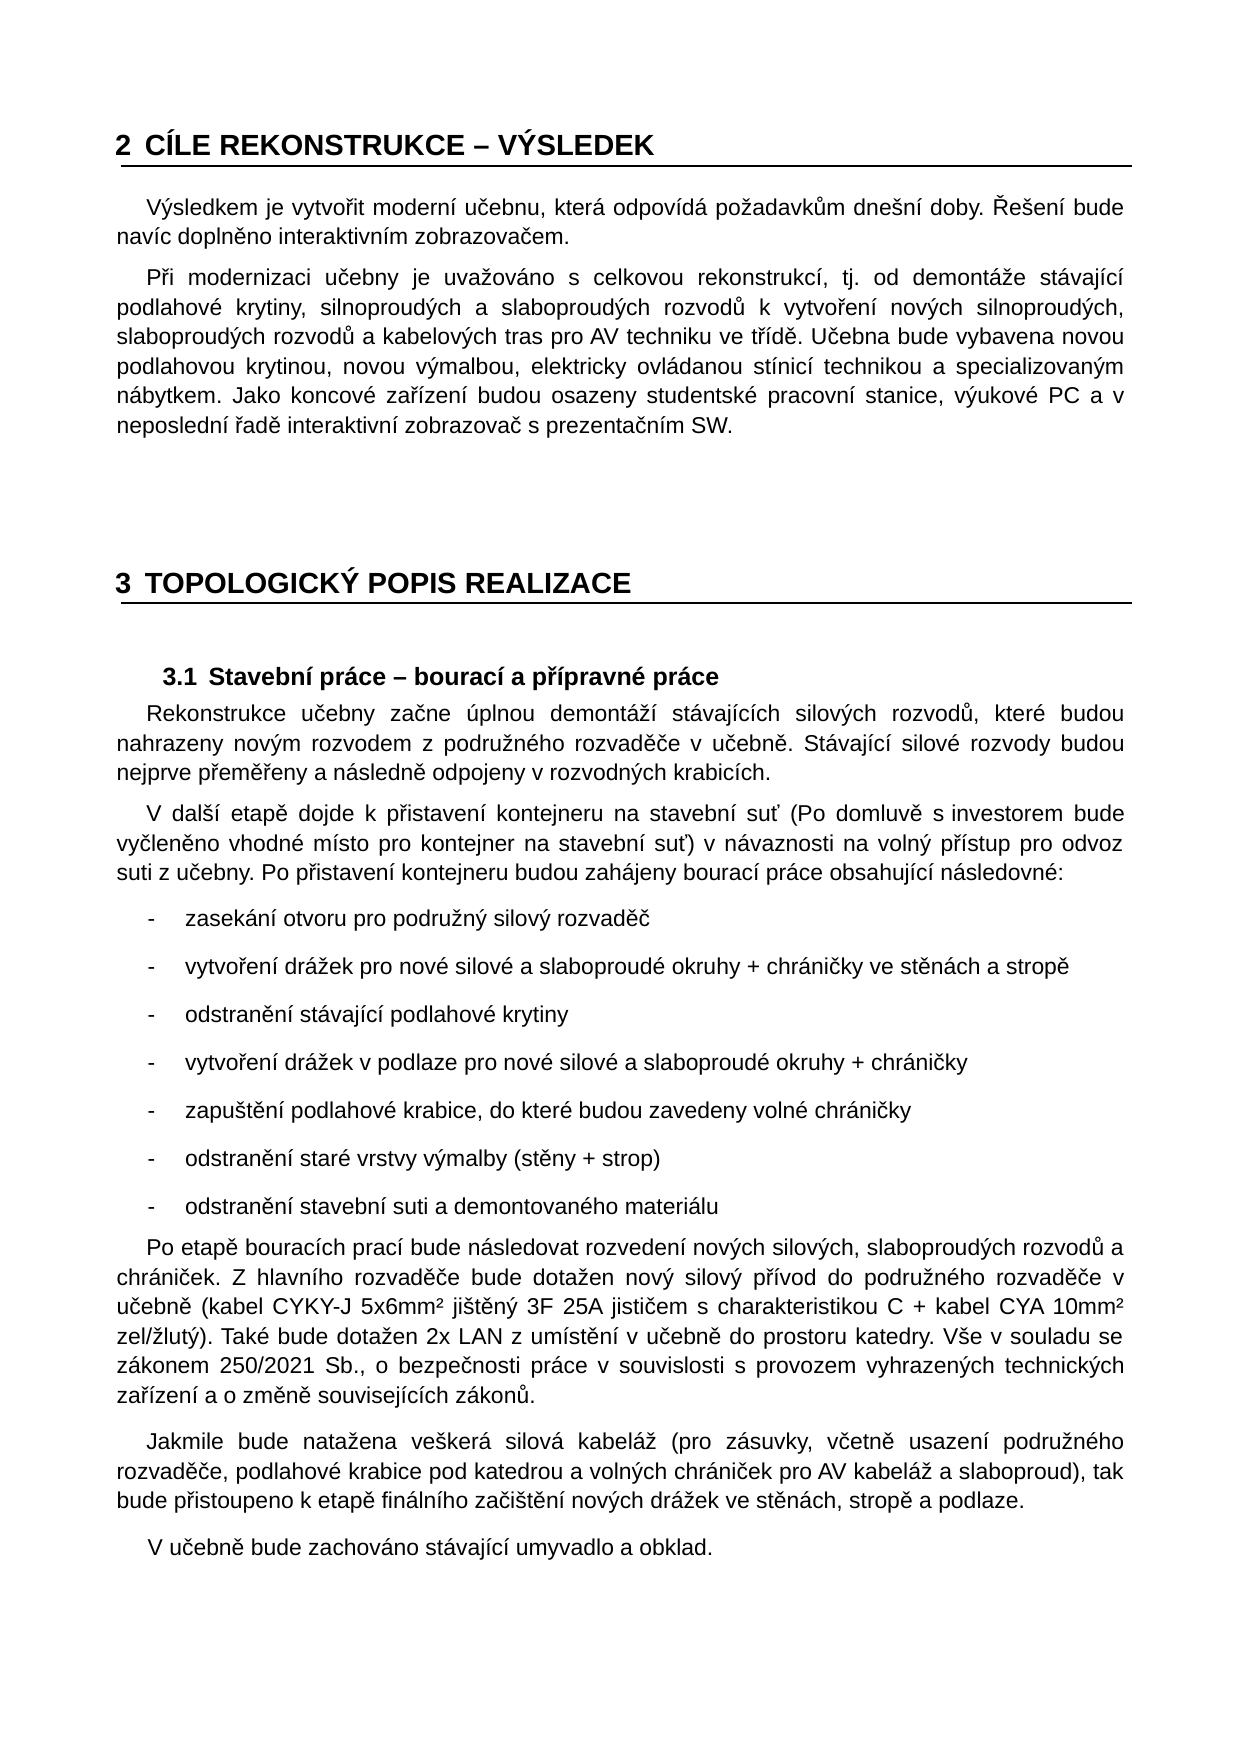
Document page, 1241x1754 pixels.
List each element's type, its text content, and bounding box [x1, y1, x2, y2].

text V učebně bude zachováno stávající umyvadlo a obklad. [147, 1533, 1125, 1560]
text Jakmile bude natažena veškerá silová kabeláž (pro zásuvky, včetně usazení podružného rozvaděče, podlahové krabice pod katedrou a volných chrániček pro AV kabeláž a slaboproud), tak bude přistoupeno k etapě finálního začištění nových drážek ve stěnách, stropě a podlaze. [116, 1428, 1125, 1514]
list odstranění stávající podlahové krytiny [147, 1001, 1125, 1027]
text Po etapě bouracích prací bude následovat rozvedení nových silových, slaboproudých rozvodů a chrániček. Z hlavního rozvaděče bude dotažen nový silový přívod do podružného rozvaděče v učebně (kabel CYKY-J 5x6mm² jištěný 3F 25A jističem s charakteristikou C + kabel CYA 10mm² zel/žlutý). Také bude dotažen 2x LAN z umístění v učebně do prostoru katedry. Vše v souladu se zákonem 250/2021 Sb., o bezpečnosti práce v souvislosti s provozem vyhrazených technických zařízení a o změně souvisejících zákonů. [116, 1234, 1125, 1408]
list vytvoření drážek pro nové silové a slaboproudé okruhy + chráničky ve stěnách a stropě [147, 953, 1125, 979]
list odstranění staré vrstvy výmalby (stěny + strop) [147, 1145, 1125, 1172]
subtitle TOPOLOGICKÝ POPIS REALIZACE [115, 566, 1142, 599]
list odstranění stavební suti a demontovaného materiálu [147, 1193, 1125, 1219]
subtitle Stavební práce – bourací a přípravné práce [162, 662, 1142, 691]
list zasekání otvoru pro podružný silový rozvaděč [147, 905, 1125, 931]
list zapuštění podlahové krabice, do které budou zavedeny volné chráničky [147, 1097, 1125, 1124]
text V další etapě dojde k přistavení kontejneru na stavební suť (Po domluvě s investorem bude vyčleněno vhodné místo pro kontejner na stavební suť) v návaznosti na volný přístup pro odvoz suti z učebny. Po přistavení kontejneru budou zahájeny bourací práce obsahující následovné: [116, 800, 1125, 886]
text Výsledkem je vytvořit moderní učebnu, která odpovídá požadavkům dnešní doby. Řešení bude navíc doplněno interaktivním zobrazovačem. [116, 193, 1125, 249]
text Rekonstrukce učebny začne úplnou demontáží stávajících silových rozvodů, které budou nahrazeny novým rozvodem z podružného rozvaděče v učebně. Stávající silové rozvody budou nejprve přeměřeny a následně odpojeny v rozvodných krabicích. [116, 700, 1125, 786]
list vytvoření drážek v podlaze pro nové silové a slaboproudé okruhy + chráničky [147, 1049, 1125, 1075]
subtitle CÍLE REKONSTRUKCE – VÝSLEDEK [115, 128, 1142, 162]
text Při modernizaci učebny je uvažováno s celkovou rekonstrukcí, tj. od demontáže stávající podlahové krytiny, silnoproudých a slaboproudých rozvodů k vytvoření nových silnoproudých, slaboproudých rozvodů a kabelových tras pro AV techniku ve třídě. Učebna bude vybavena novou podlahovou krytinou, novou výmalbou, elektricky ovládanou stínicí technikou a specializovaným nábytkem. Jako koncové zařízení budou osazeny studentské pracovní stanice, výukové PC a v neposlední řadě interaktivní zobrazovač s prezentačním SW. [116, 264, 1125, 438]
